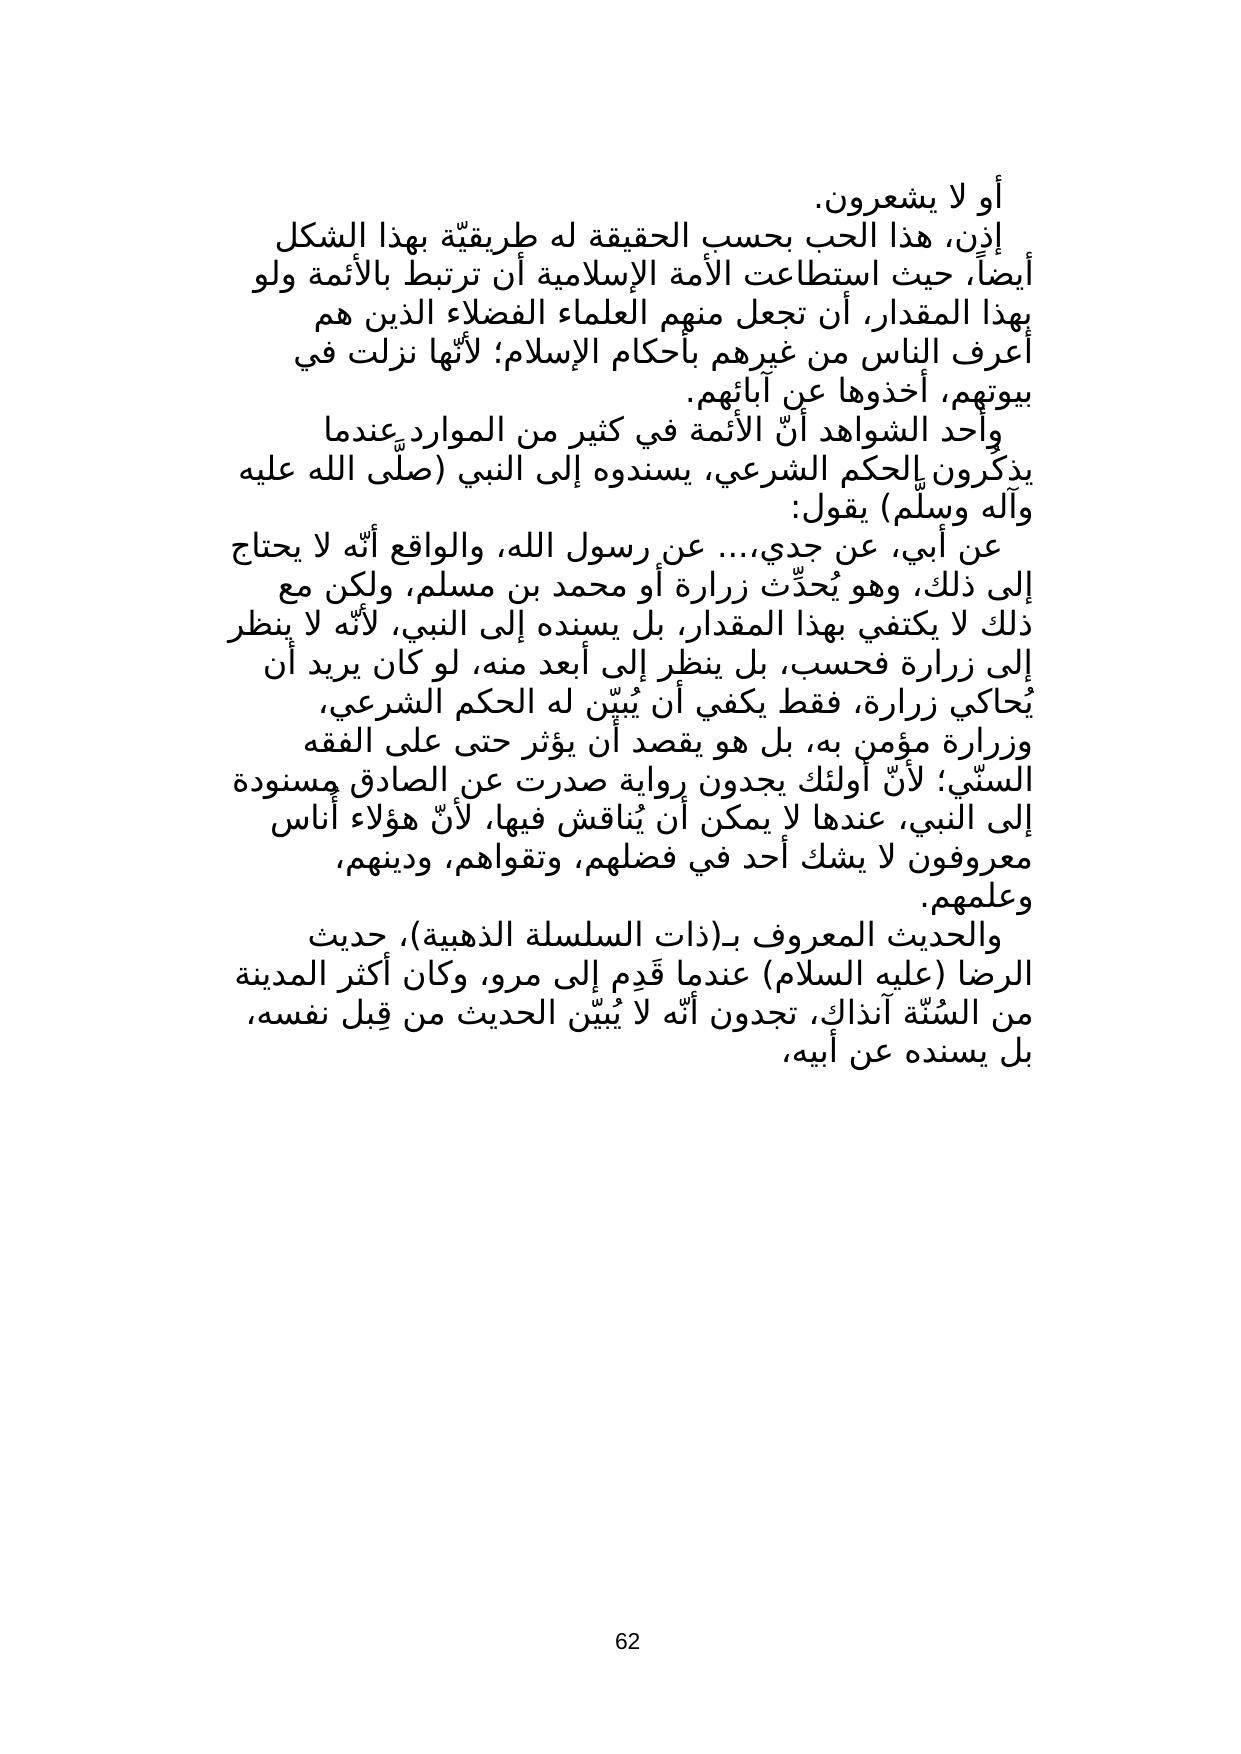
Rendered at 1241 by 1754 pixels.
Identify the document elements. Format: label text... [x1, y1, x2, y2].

text أو لا يشعرون. [222, 177, 1033, 216]
text وأحد الشواهد أنّ الأئمة في كثير من الموارد عندما يذكُرون الحكم الشرعي، يسندوه إلى النبي (صلَّى الله عليه وآله وسلَّم) يقول: [222, 410, 1033, 527]
text والحديث المعروف بـ(ذات السلسلة الذهبية)، حديث الرضا (عليه السلام) عندما قَدِم إلى مرو، وكان أكثر المدينة من السُنّة آنذاك، تجدون أنّه لا يُبيّن الحديث من قِبل نفسه، بل يسنده عن أبيه، [222, 915, 1033, 1071]
text عن أبي، عن جدي،... عن رسول الله، والواقع أنّه لا يحتاج إلى ذلك، وهو يُحدِّث زرارة أو محمد بن مسلم، ولكن مع ذلك لا يكتفي بهذا المقدار، بل يسنده إلى النبي، لأنّه لا ينظر إلى زرارة فحسب، بل ينظر إلى أبعد منه، لو كان يريد أن يُحاكي زرارة، فقط يكفي أن يُبيّن له الحكم الشرعي، وزرارة مؤمن به، بل هو يقصد أن يؤثر حتى على الفقه السنّي؛ لأنّ أولئك يجدون رواية صدرت عن الصادق مسنودة إلى النبي، عندها لا يمكن أن يُناقش فيها، لأنّ هؤلاء أُناس معروفون لا يشك أحد في فضلهم، وتقواهم، ودينهم، وعلمهم. [222, 527, 1033, 915]
text إذن، هذا الحب بحسب الحقيقة له طريقيّة بهذا الشكل أيضاً، حيث استطاعت الأمة الإسلامية أن ترتبط بالأئمة ولو بهذا المقدار، أن تجعل منهم العلماء الفضلاء الذين هم أعرف الناس من غيرهم بأحكام الإسلام؛ لأنّها نزلت في بيوتهم، أخذوها عن آبائهم. [222, 216, 1033, 410]
